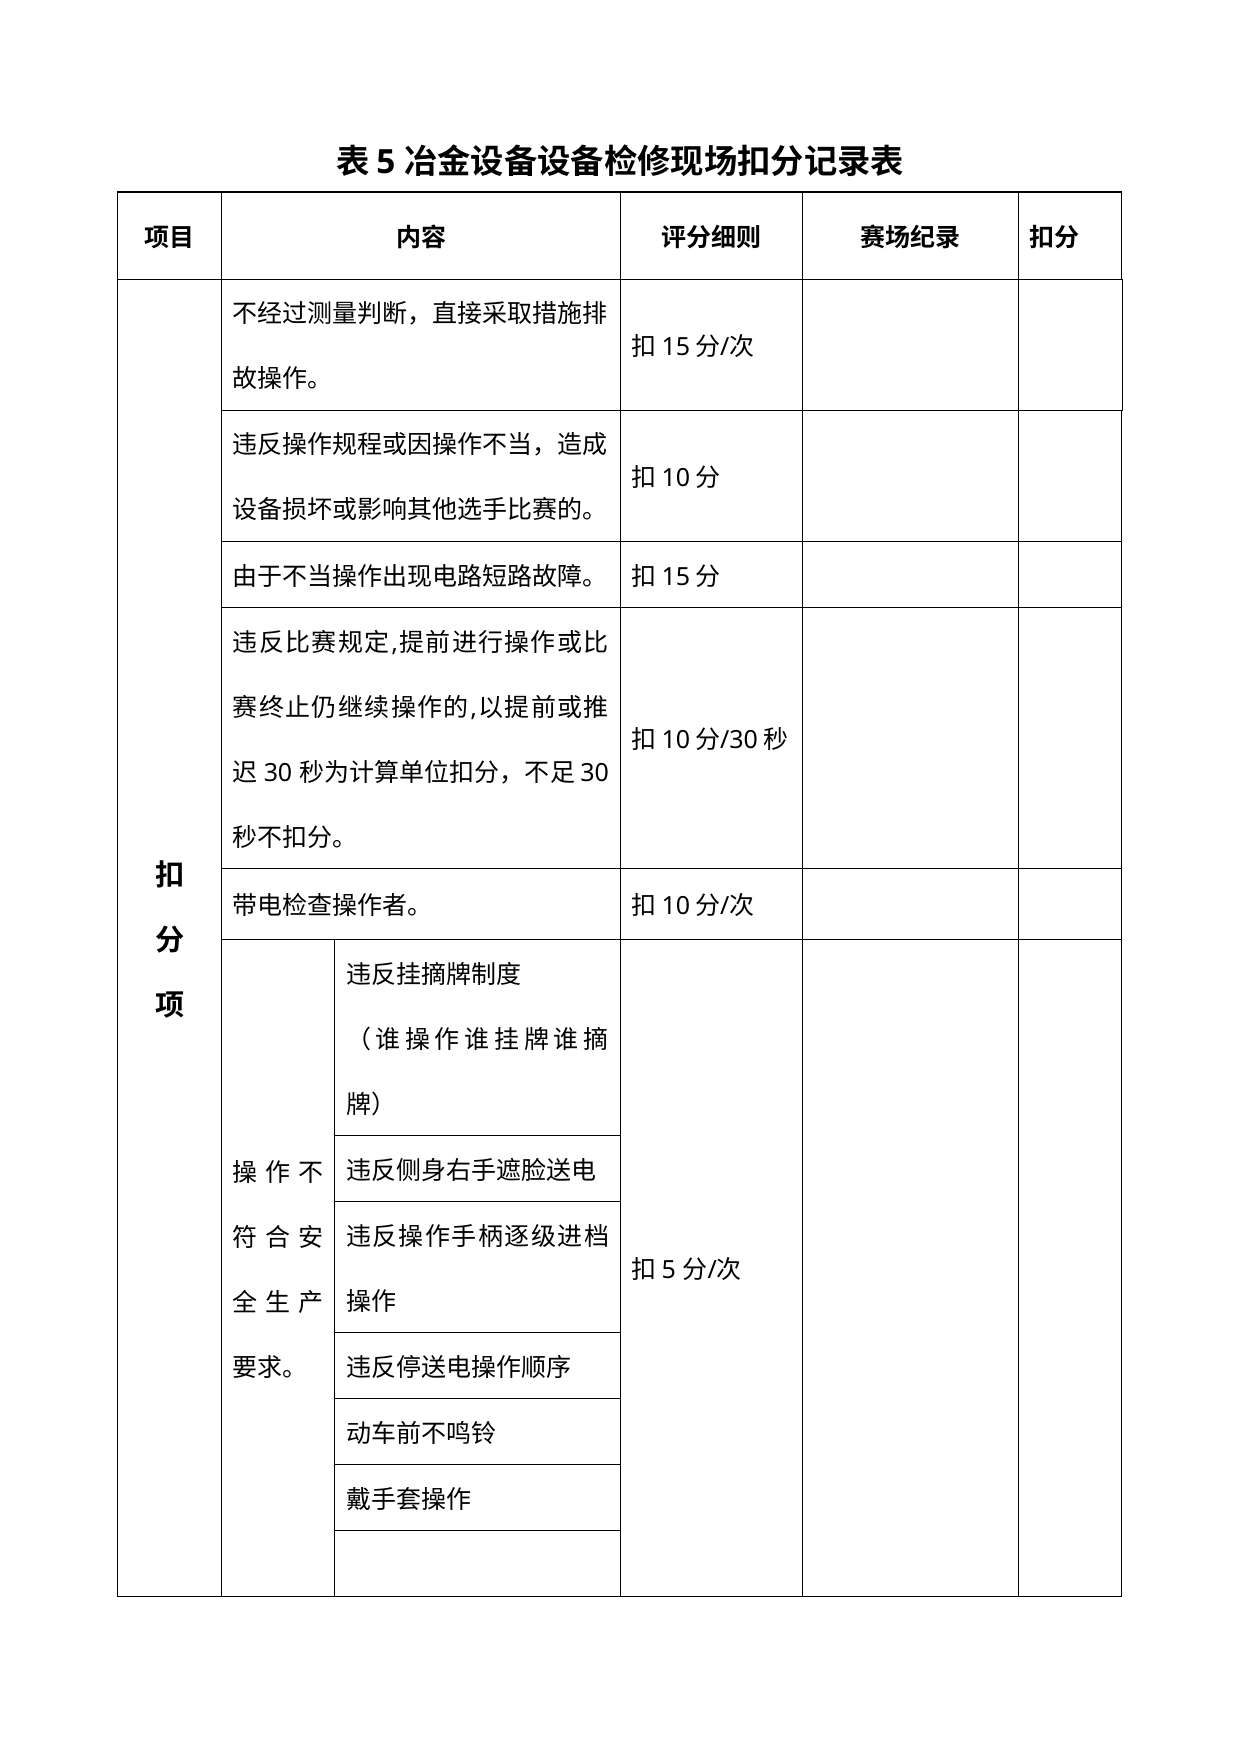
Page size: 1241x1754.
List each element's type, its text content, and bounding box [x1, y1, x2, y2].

table_cell 扣15分 [621, 542, 802, 607]
table_header 评分细则 [621, 193, 802, 278]
table_cell 扣5 分/次 [621, 940, 802, 1596]
table_cell 扣 分 项 [118, 280, 221, 1596]
table_cell 违反侧身右手遮脸送电 [335, 1136, 620, 1201]
table_cell [335, 1531, 620, 1596]
table_cell 扣15分/次 [621, 280, 802, 409]
table_cell [1019, 608, 1121, 868]
table_header 扣分 [1019, 193, 1121, 278]
table_cell 不经过测量判断，直接采取措施排故操作。 [222, 280, 620, 409]
table_cell [803, 411, 1018, 541]
table_cell 违反比赛规定,提前进行操作或比赛终止仍继续操作的,以提前或推迟 30 秒为计算单位扣分，不足30 秒不扣分。 [222, 608, 620, 868]
table_cell 扣10分 [621, 411, 802, 541]
table_cell 动车前不鸣铃 [335, 1399, 620, 1464]
table_header 内容 [222, 193, 620, 278]
table_cell [803, 940, 1018, 1596]
table_cell [1019, 280, 1122, 409]
table_cell [803, 542, 1018, 607]
table_header 项目 [118, 193, 221, 278]
table_cell 扣10分/次 [621, 869, 802, 939]
table_cell [1019, 869, 1121, 939]
table_header 赛场纪录 [803, 193, 1018, 278]
text 表5 冶金设备设备检修现场扣分记录表 [148, 126, 1092, 191]
table_cell 带电检查操作者。 [222, 869, 620, 939]
table_cell [803, 869, 1018, 939]
table_cell 违反操作规程或因操作不当，造成设备损坏或影响其他选手比赛的。 [222, 411, 620, 541]
table_cell 违反停送电操作顺序 [335, 1333, 620, 1398]
table_cell [803, 280, 1018, 409]
table_cell [803, 608, 1018, 868]
table_cell 操作不符合安全生产要求。 [222, 940, 334, 1596]
table_cell 违反挂摘牌制度 （谁操作谁挂牌谁摘牌） [335, 940, 620, 1135]
table_cell 戴手套操作 [335, 1465, 620, 1530]
table_cell 违反操作手柄逐级进档操作 [335, 1202, 620, 1332]
table_cell 扣10分/30秒 [621, 608, 802, 868]
table_cell [1019, 940, 1121, 1596]
table_cell [1019, 542, 1121, 607]
table_cell 由于不当操作出现电路短路故障。 [222, 542, 620, 607]
table_cell [1019, 411, 1121, 541]
